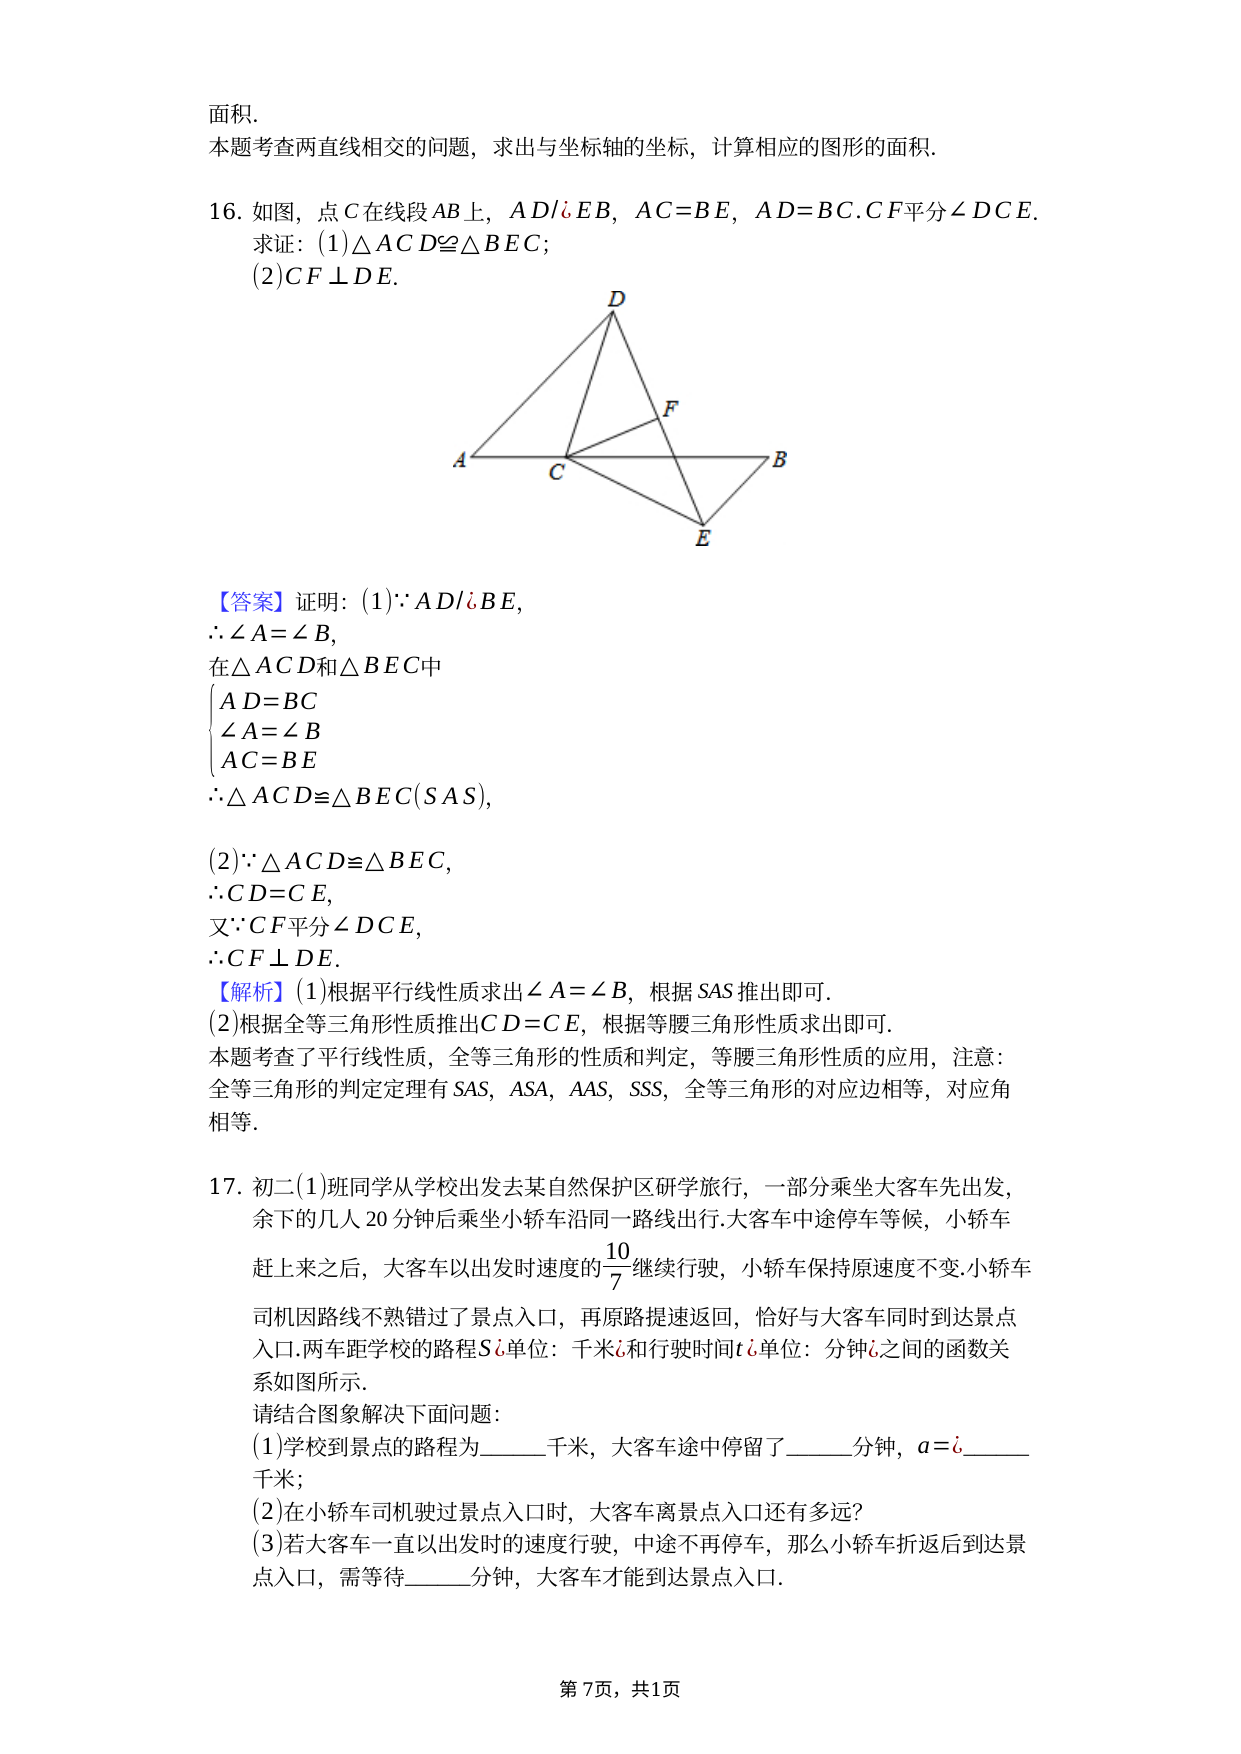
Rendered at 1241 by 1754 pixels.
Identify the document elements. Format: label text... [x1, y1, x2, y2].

list 初二班同学从学校出发去某自然保护区研学旅行，一部分乘坐大客车先出发，余下的几人20分钟后乘坐小轿车沿同一路线出行大客车中途停车等候，小轿车赶上来之后，大客车以出发时速度的继续行驶，小轿车保持原速度不变小轿车司机因路线不熟错过了景点入口，再原路提速返回，恰好与大客车同时到达景点入口两车距学校的路程单位：千米和行驶时间单位：分钟之间的函数关系如图所示． 请结合图象解决下面问题： 学校到景点的路程为______千米，大客车途中停留了______分钟，______千米； 在小轿车司机驶过景点入口时，大客车离景点入口还有多远？ 若大客车一直以出发时的速度行驶，中途不再停车，那么小轿车折返后到达景点入口，需等待______分钟，大客车才能到达景点入口． [208, 1169, 1032, 1592]
list 【答案】证明：， ， 在和中 ≌， ≌， ， 又平分， ． [208, 584, 1032, 974]
list 如图，点C在线段AB上，，，平分． 求证：≌； ． [208, 194, 1032, 292]
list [208, 97, 1032, 194]
picture [453, 291, 787, 546]
list 【解析】根据平行线性质求出，根据SAS推出即可． 根据全等三角形性质推出，根据等腰三角形性质求出即可． 本题考查了平行线性质，全等三角形的性质和判定，等腰三角形性质的应用，注意：全等三角形的判定定理有SAS，ASA，AAS，SSS，全等三角形的对应边相等，对应角相等． [208, 974, 1032, 1169]
